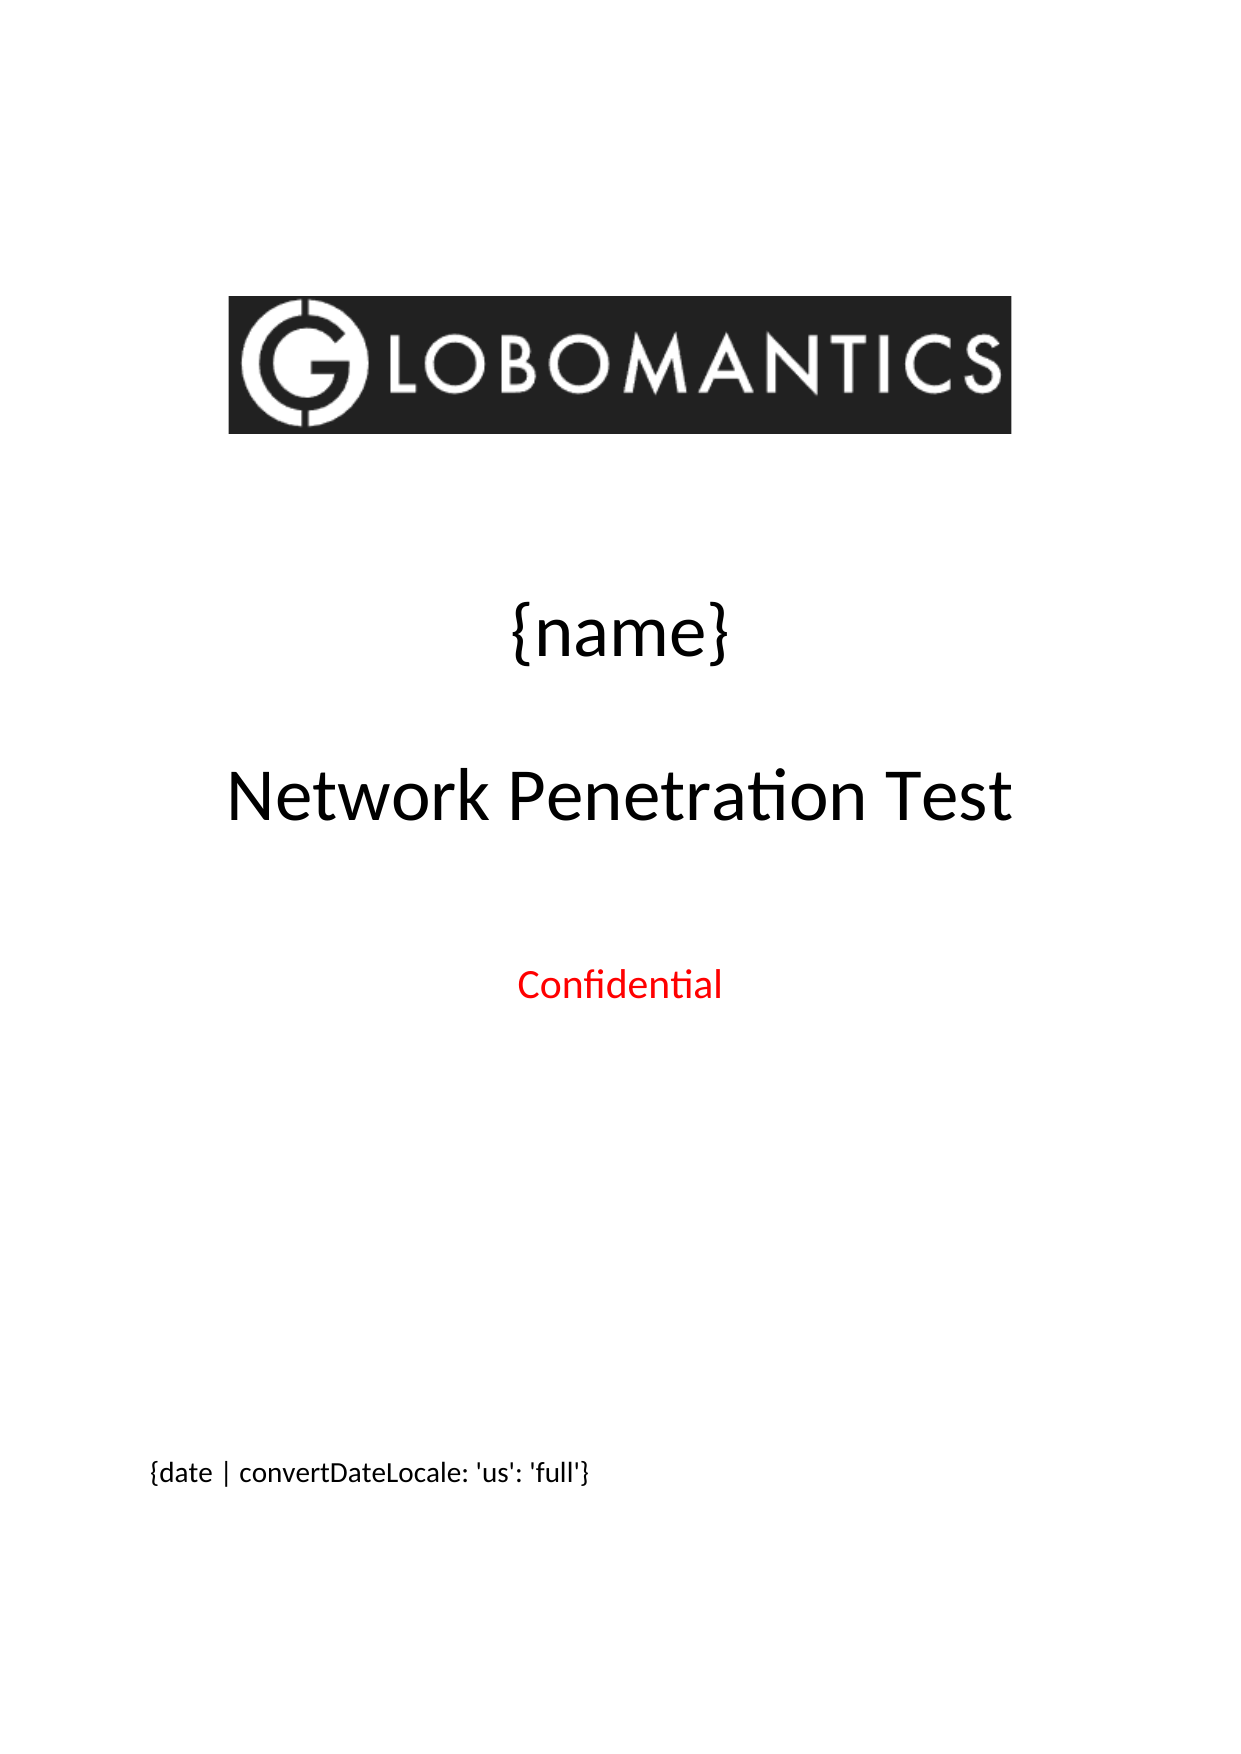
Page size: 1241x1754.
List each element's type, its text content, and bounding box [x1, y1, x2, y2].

text {date | convertDateLocale: 'us': 'full'} [150, 1454, 1090, 1489]
text Confidential [150, 958, 1090, 1009]
text {name} [150, 584, 1090, 676]
picture [228, 296, 1012, 434]
text Network Penetration Test [150, 747, 1090, 839]
